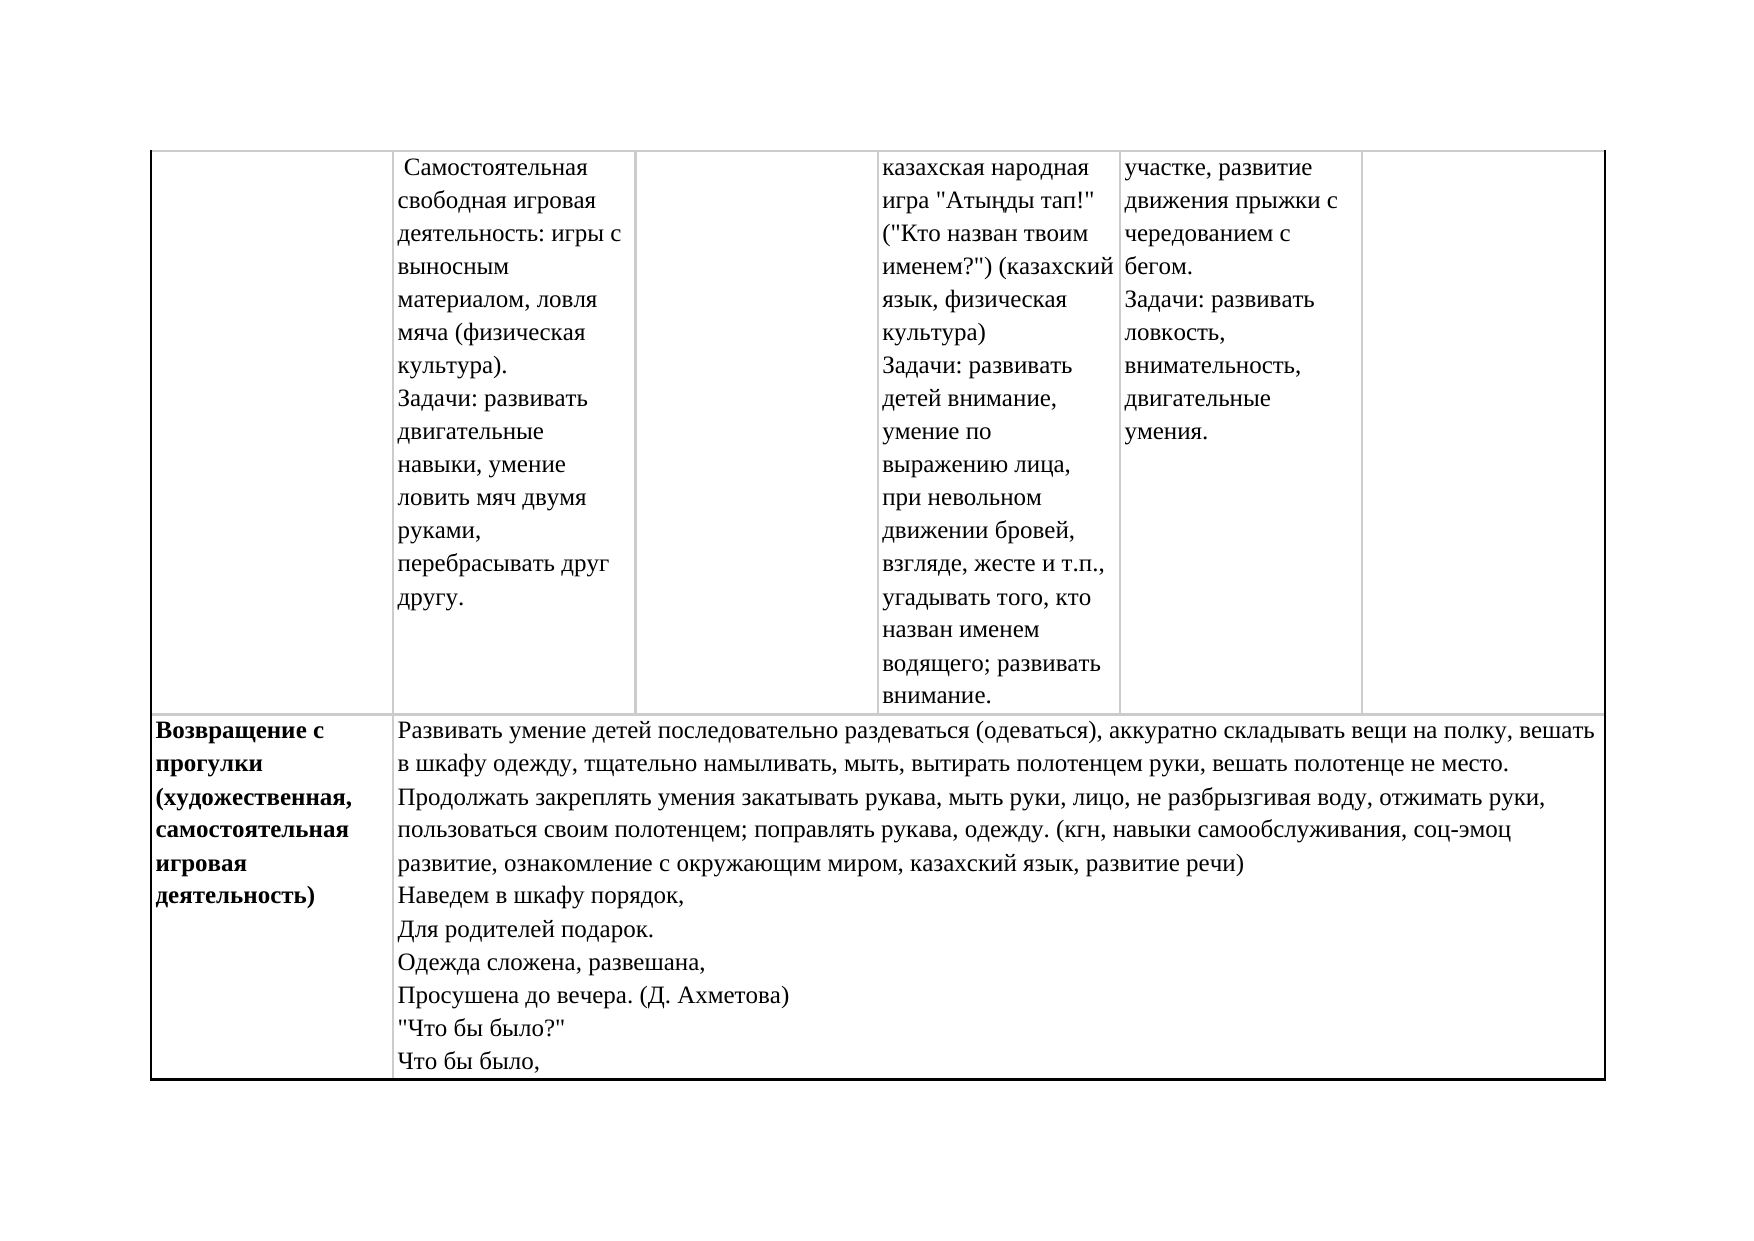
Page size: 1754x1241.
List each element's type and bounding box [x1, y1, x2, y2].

table_cell [152, 152, 392, 713]
table_cell [1121, 152, 1361, 713]
table_cell [879, 152, 1119, 713]
table_cell [152, 716, 392, 1078]
table_cell [1363, 152, 1604, 713]
table_cell [394, 152, 634, 713]
table_cell [637, 152, 877, 713]
table_cell [394, 716, 1604, 1078]
